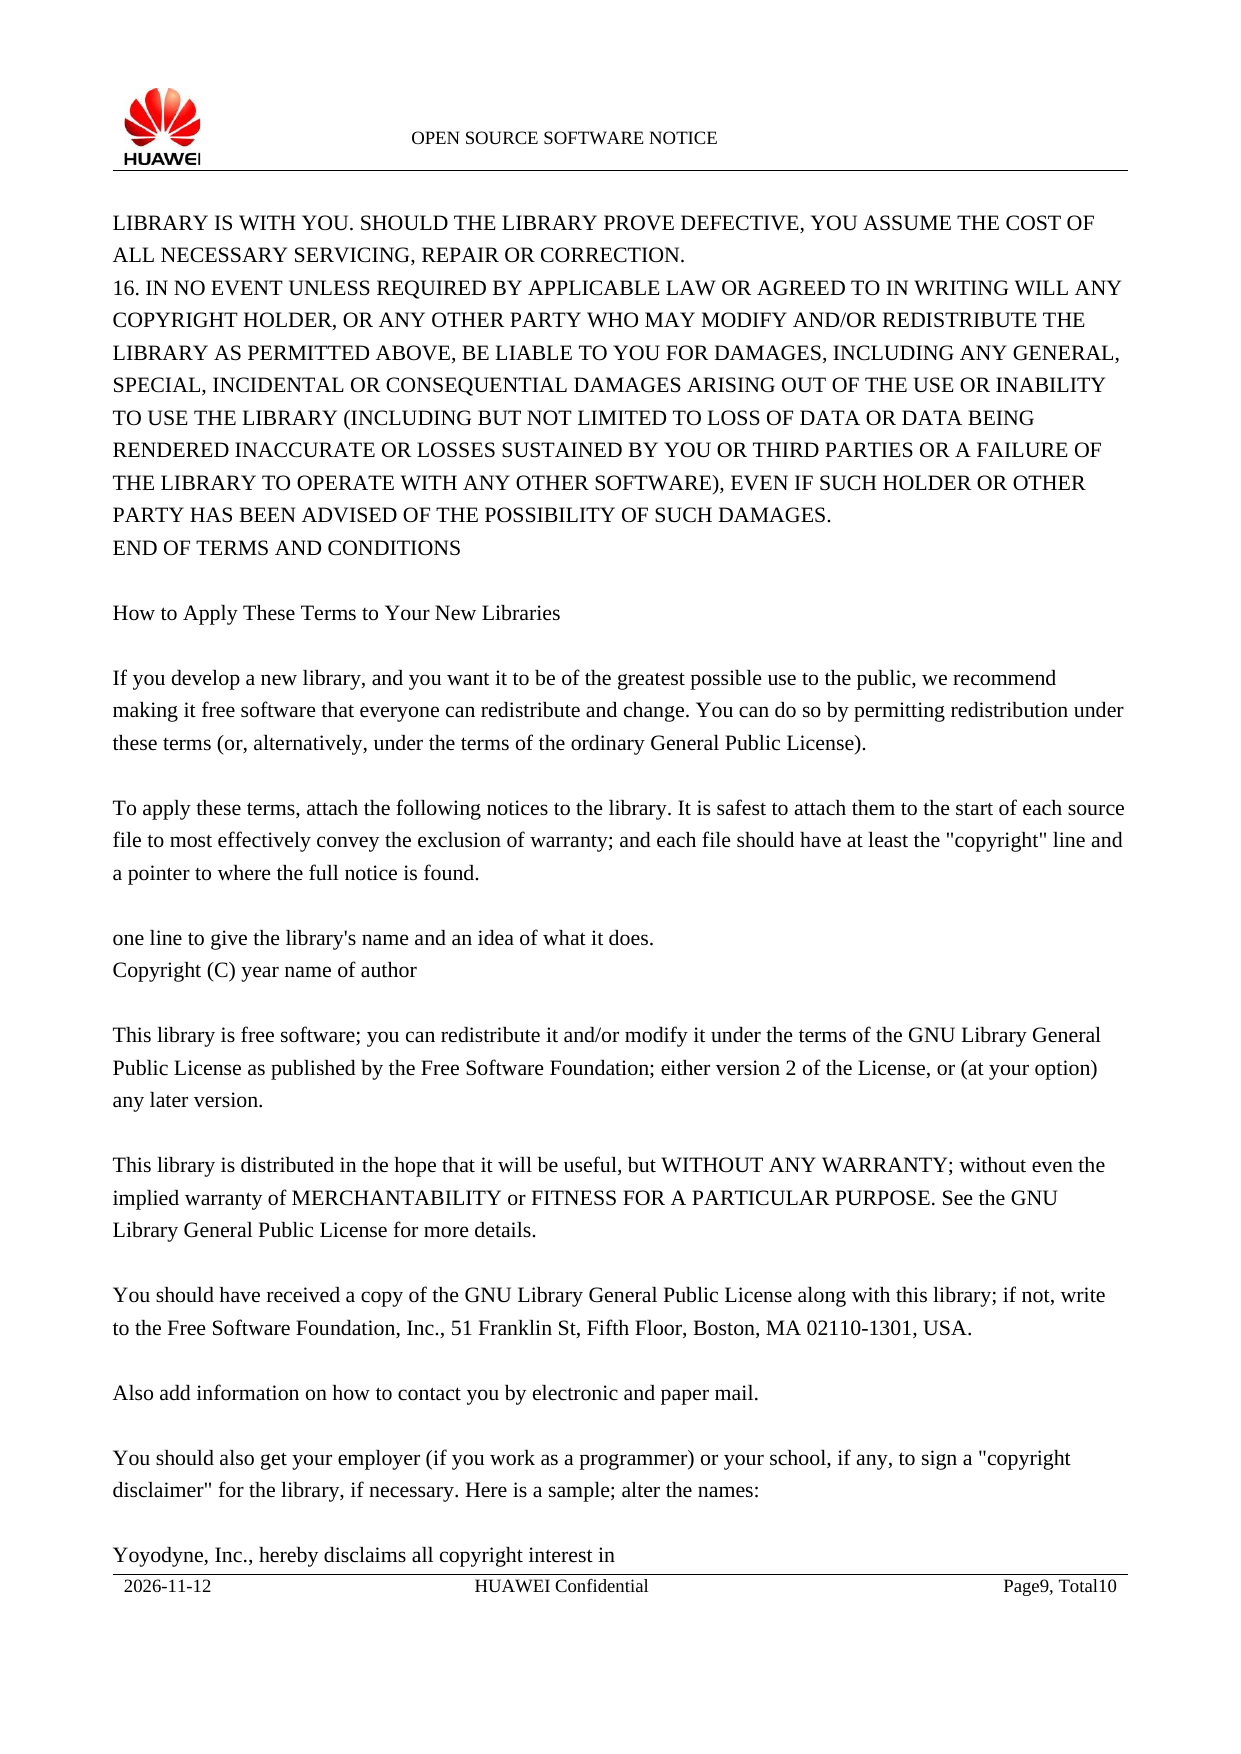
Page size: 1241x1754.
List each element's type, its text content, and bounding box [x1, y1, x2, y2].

picture [124, 88, 201, 165]
